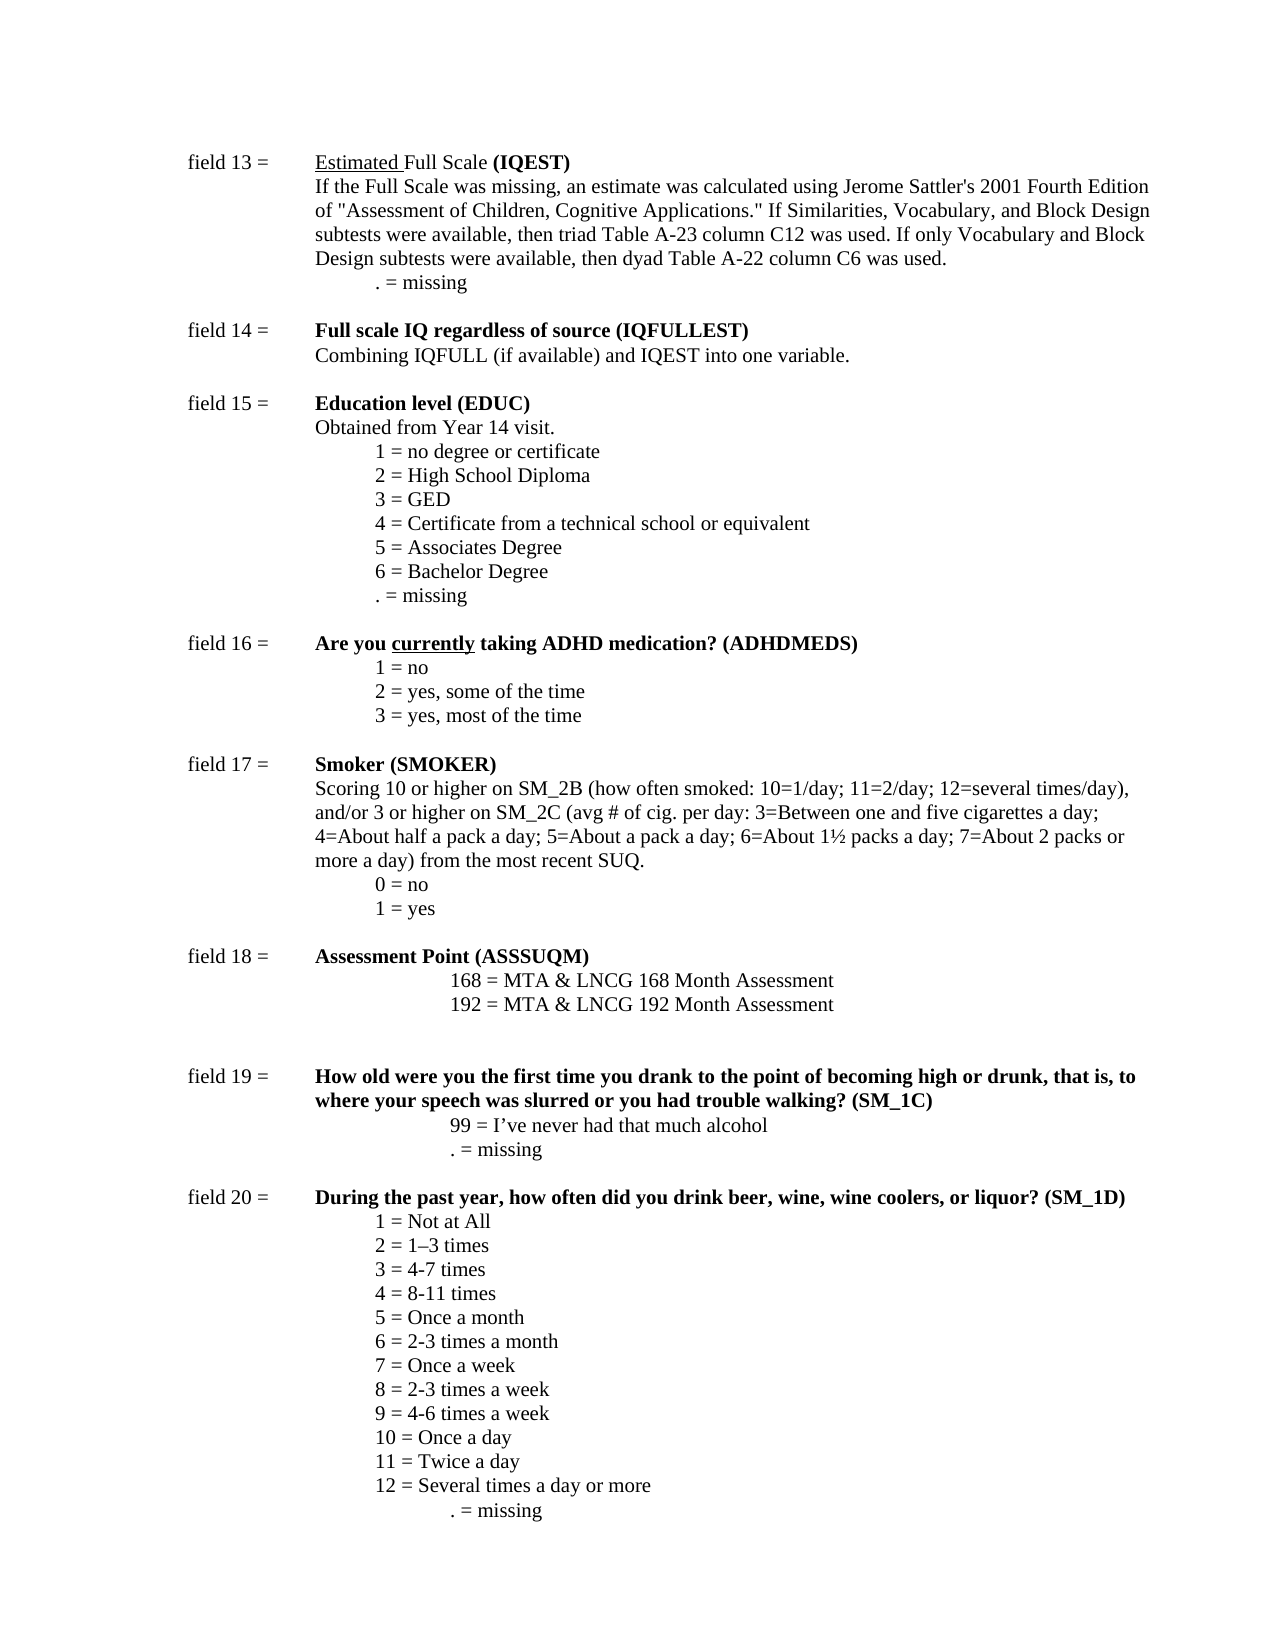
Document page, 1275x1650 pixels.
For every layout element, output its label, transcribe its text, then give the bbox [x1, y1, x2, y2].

list How old were you the first time you drank to the point of becoming high or drunk, that is, to where your speech was slurred or you had trouble walking? (SM_1C) [187, 1064, 1162, 1112]
text . = missing [300, 583, 1162, 607]
list Smoker (SMOKER) [187, 752, 1162, 776]
text 3 = yes, most of the time [375, 703, 1162, 727]
text 2 = High School Diploma [300, 463, 1162, 487]
text 8 = 2-3 times a week [375, 1377, 1162, 1401]
text 1 = Not at All [375, 1209, 1162, 1233]
text 99 = I’ve never had that much alcohol [225, 1112, 1162, 1137]
text . = missing [225, 1137, 1162, 1161]
text subtests were available, then triad Table A-23 column C12 was used. If only Vocabulary and Block [240, 222, 1162, 246]
text 1 = no degree or certificate [300, 439, 1162, 463]
text . = missing [375, 270, 1162, 294]
text 5 = Once a month [375, 1305, 1162, 1329]
list Full scale IQ regardless of source (IQFULLEST) [187, 318, 1162, 342]
text Scoring 10 or higher on SM_2B (how often smoked: 10=1/day; 11=2/day; 12=several times/day), and/or 3 or higher on SM_2C (avg # of cig. per day: 3=Between one and five cigarettes a day; 4=About half a pack a day; 5=About a pack a day; 6=About 1½ packs a day; 7=About 2 packs or more a day) from the most recent SUQ. [315, 776, 1162, 872]
text 1 = yes [375, 896, 1162, 920]
list Education level (EDUC) [187, 391, 1162, 415]
text 2 = yes, some of the time [375, 679, 1162, 703]
list Estimated Full Scale (IQEST) [187, 150, 1162, 174]
text 9 = 4-6 times a week [375, 1401, 1162, 1425]
text 11 = Twice a day [375, 1449, 1162, 1473]
text 6 = Bachelor Degree [300, 559, 1162, 583]
text Combining IQFULL (if available) and IQEST into one variable. [240, 342, 1162, 367]
text 6 = 2-3 times a month [375, 1329, 1162, 1353]
text 4 = 8-11 times [375, 1281, 1162, 1305]
list Assessment Point (ASSSUQM) [187, 944, 1162, 968]
text 7 = Once a week [375, 1353, 1162, 1377]
text 168 = MTA & LNCG 168 Month Assessment [300, 968, 1162, 992]
text 12 = Several times a day or more [375, 1473, 1162, 1497]
text 3 = 4-7 times [375, 1257, 1162, 1281]
text . = missing [225, 1497, 1162, 1522]
text 2 = 1–3 times [375, 1233, 1162, 1257]
list Are you currently taking ADHD medication? (ADHDMEDS) [187, 631, 1162, 655]
text 3 = GED [300, 487, 1162, 511]
list During the past year, how often did you drink beer, wine, wine coolers, or liquor? (SM_1D) [187, 1185, 1162, 1209]
text 1 = no [375, 655, 1162, 679]
text 4 = Certificate from a technical school or equivalent [300, 511, 1162, 535]
text Design subtests were available, then dyad Table A-22 column C6 was used. [240, 246, 1162, 270]
text 192 = MTA & LNCG 192 Month Assessment [450, 992, 1162, 1016]
text 0 = no [375, 872, 1162, 896]
text 5 = Associates Degree [300, 535, 1162, 559]
text Obtained from Year 14 visit. [315, 415, 1162, 439]
text 10 = Once a day [375, 1425, 1162, 1449]
text If the Full Scale was missing, an estimate was calculated using Jerome Sattler's 2001 Fourth Edition of "Assessment of Children, Cognitive Applications." If Similarities, Vocabulary, and Block Design [315, 174, 1162, 222]
